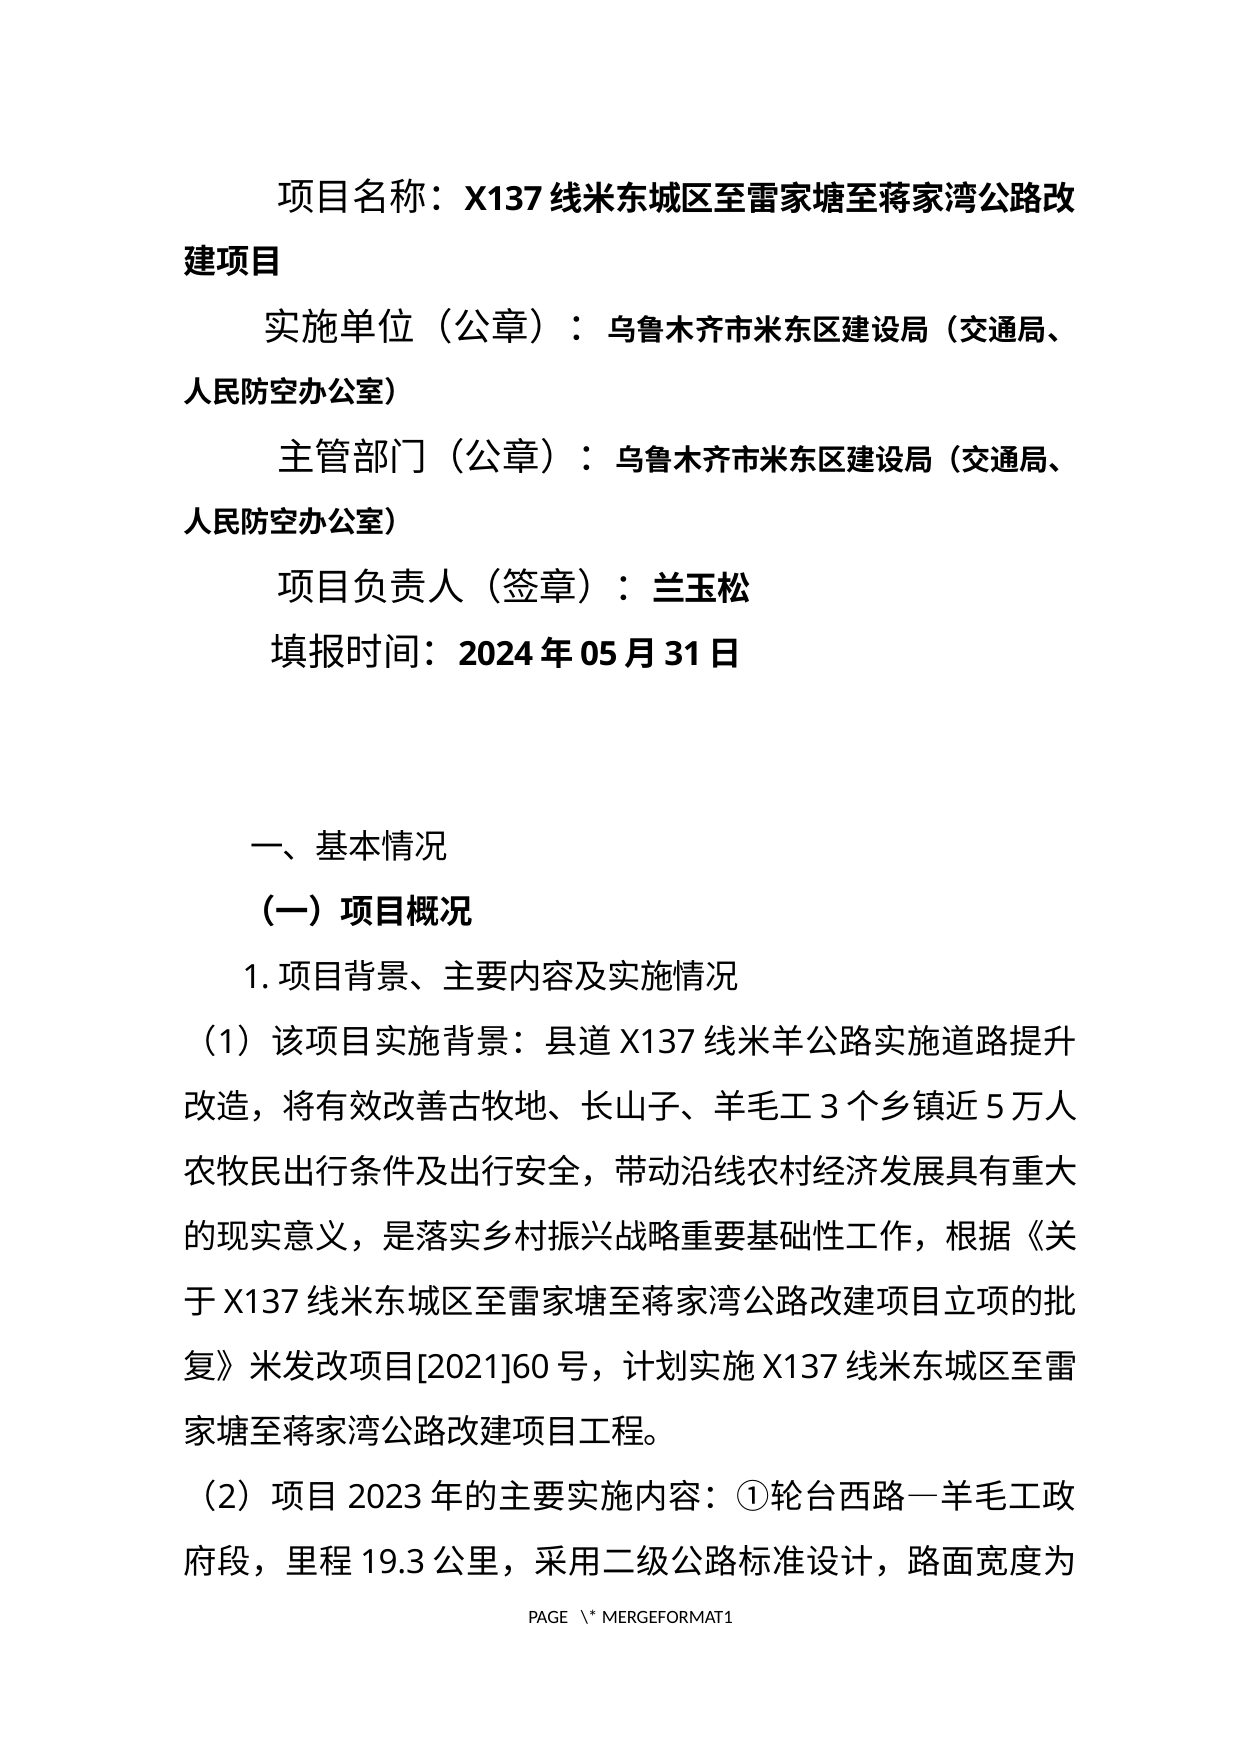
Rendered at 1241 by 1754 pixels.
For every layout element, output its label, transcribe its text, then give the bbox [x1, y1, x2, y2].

text 一、基本情况 [183, 812, 1078, 877]
text （一）项目概况 [183, 877, 1078, 942]
text 填报时间：2024年05月31日 [211, 617, 1078, 682]
text 项目名称：X137线米东城区至雷家塘至蒋家湾公路改建项目 [183, 162, 1078, 292]
text 主管部门（公章）：乌鲁木齐市米东区建设局（交通局、人民防空办公室） [183, 422, 1078, 552]
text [183, 942, 1078, 1592]
text 项目负责人（签章）：兰玉松 [183, 552, 1078, 617]
text 实施单位（公章）：乌鲁木齐市米东区建设局（交通局、人民防空办公室） [183, 292, 1078, 422]
